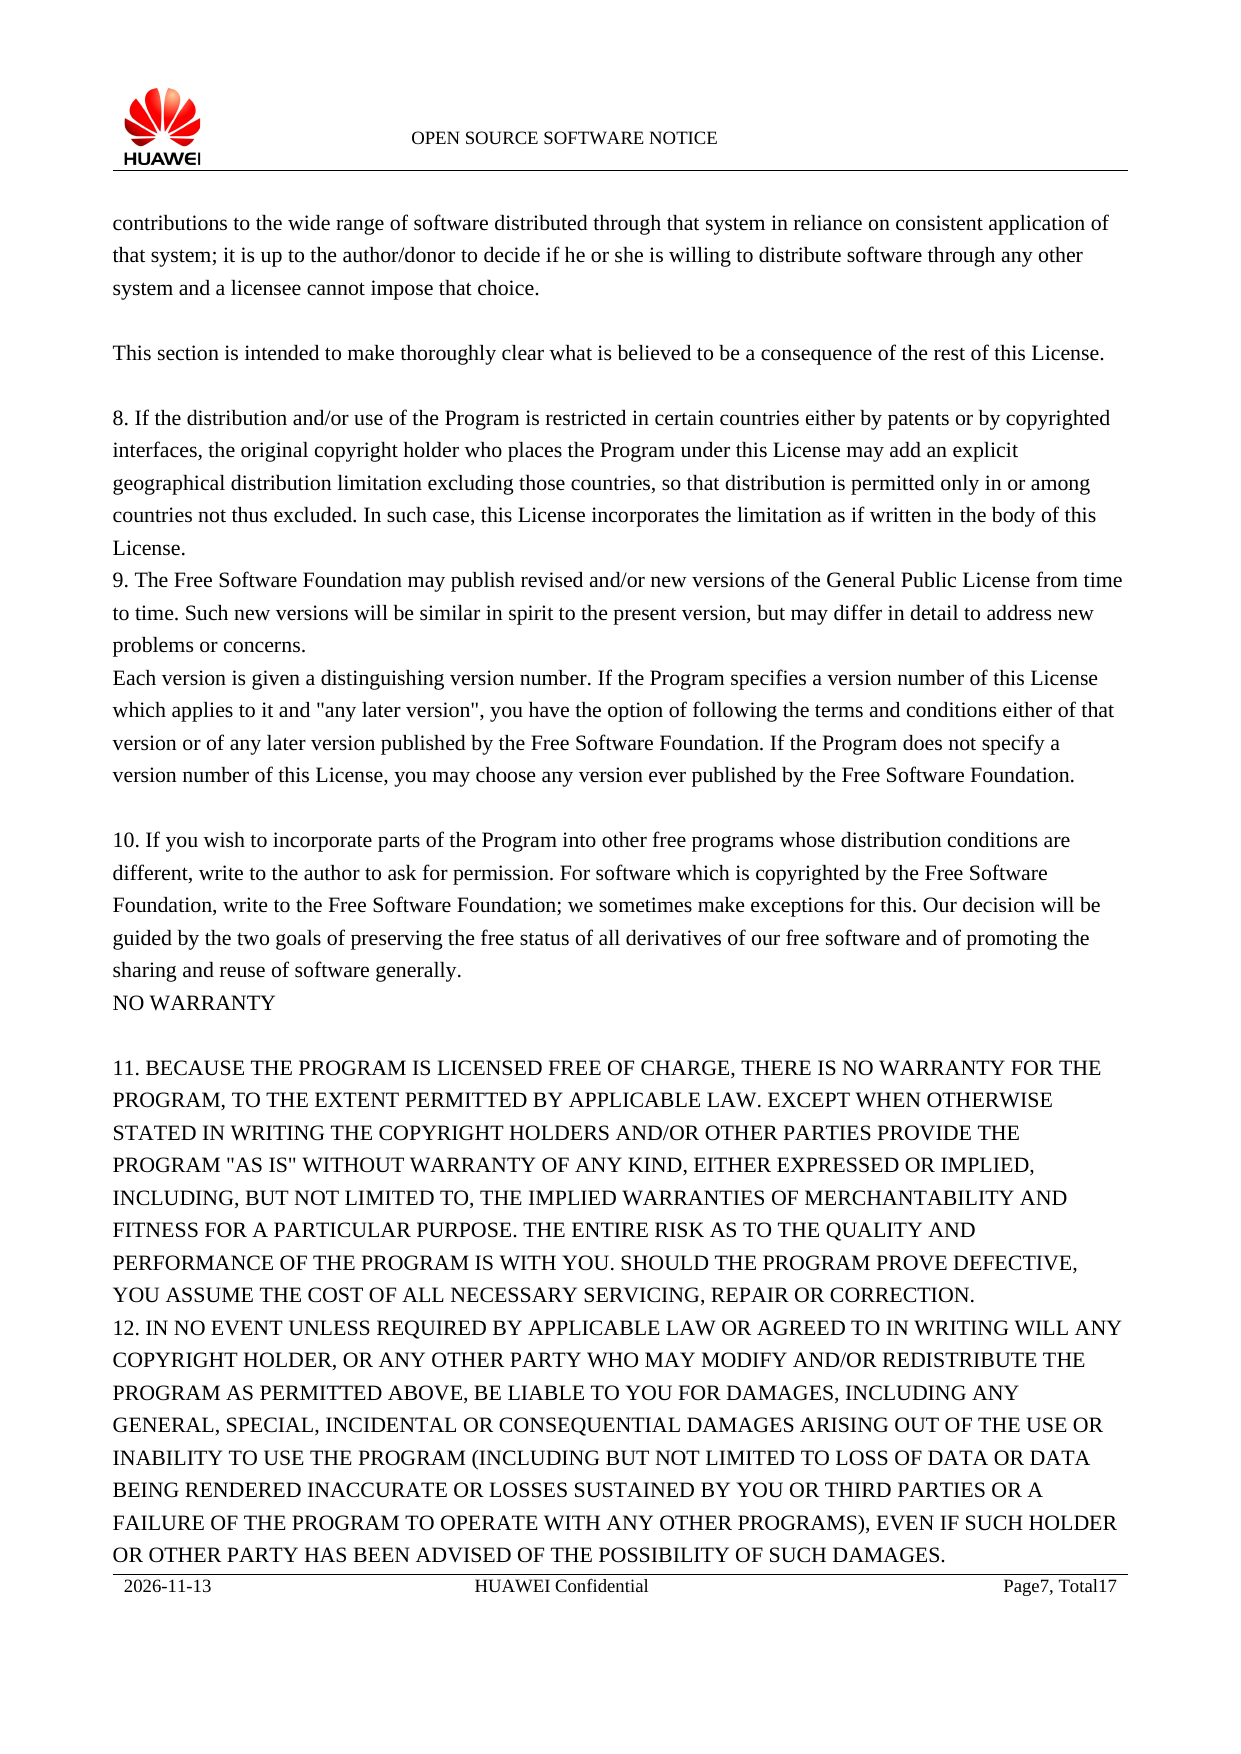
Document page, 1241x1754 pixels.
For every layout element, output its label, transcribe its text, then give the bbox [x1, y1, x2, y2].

picture [124, 88, 201, 165]
